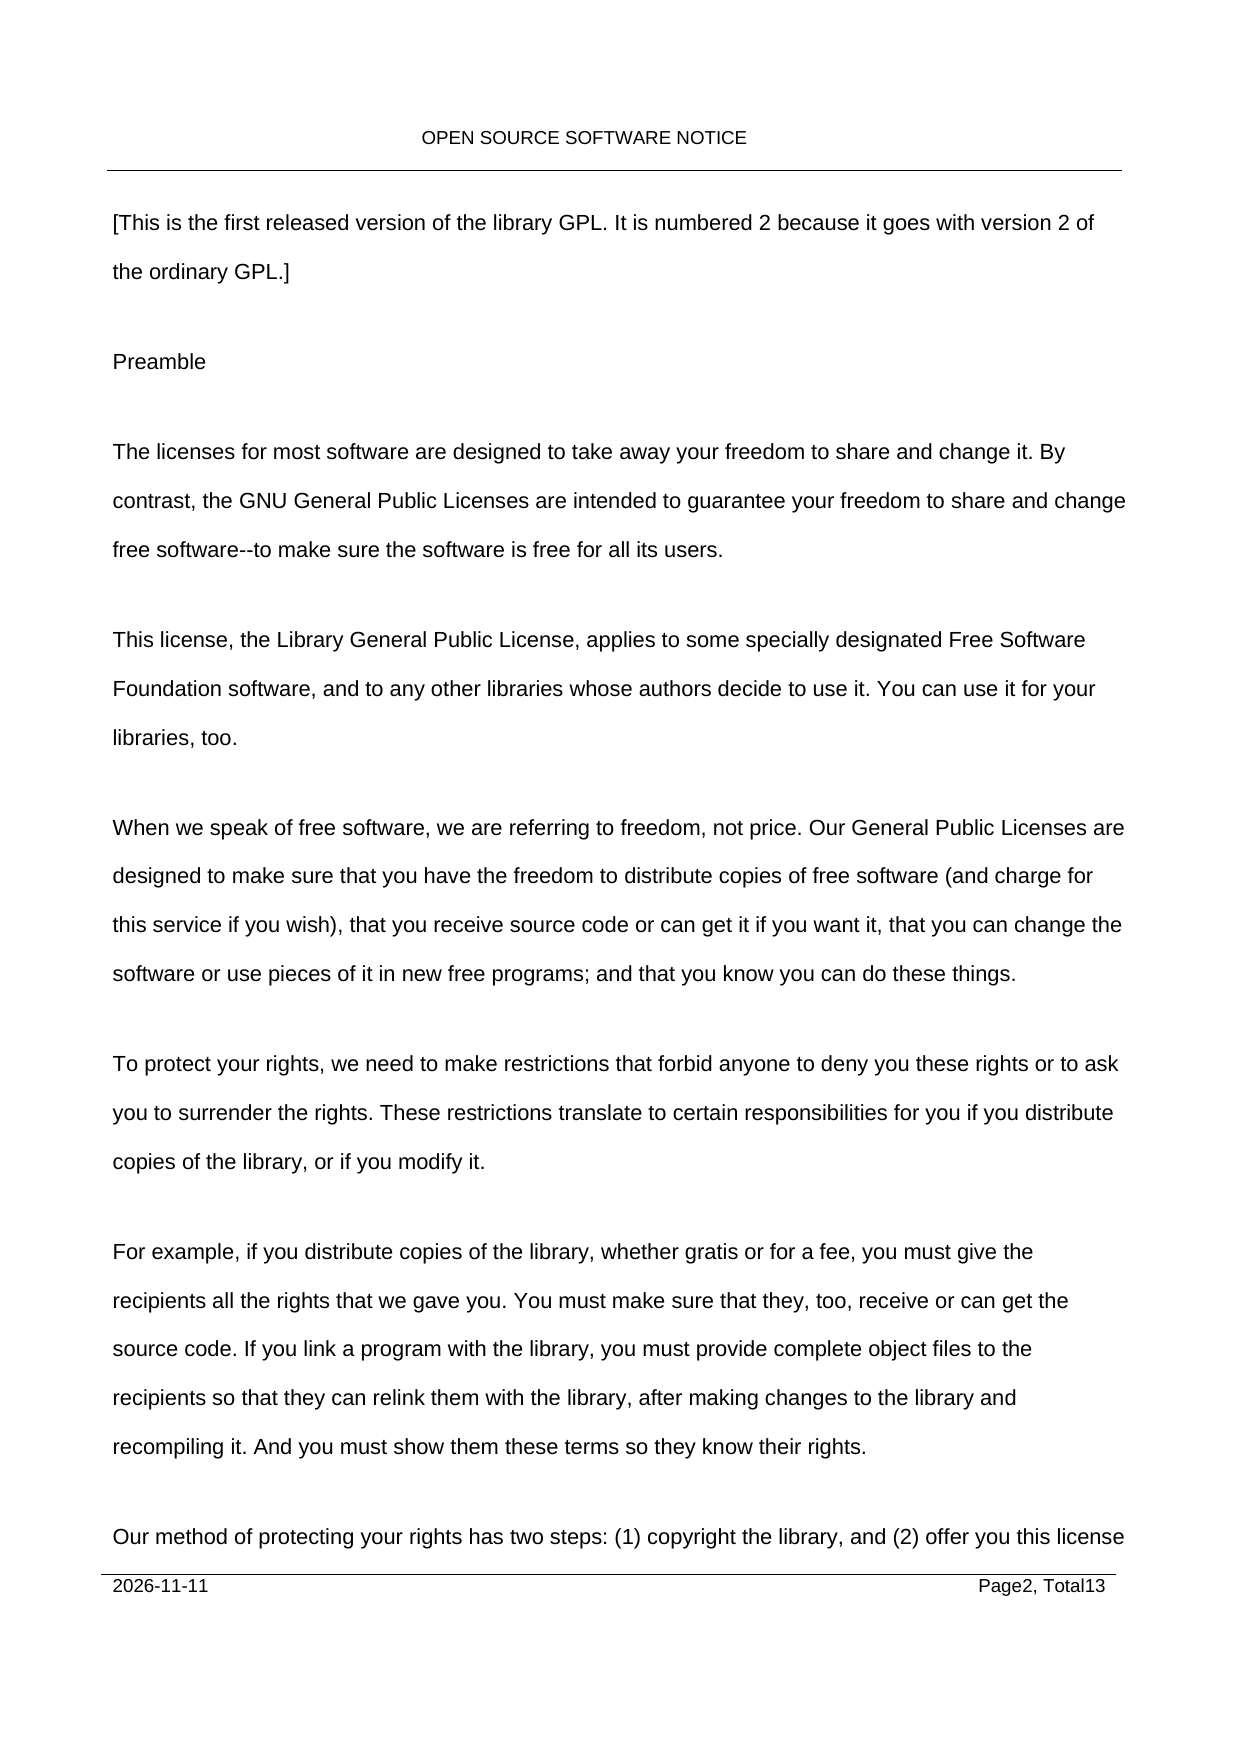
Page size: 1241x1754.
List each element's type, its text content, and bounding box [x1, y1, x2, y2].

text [112, 1520, 1128, 1553]
text Preamble [112, 345, 1128, 378]
text This license, the Library General Public License, applies to some specially designated Free Software Foundation software, and to any other libraries whose authors decide to use it. You can use it for your libraries, too. [112, 623, 1128, 753]
text [This is the first released version of the library GPL. It is numbered 2 because it goes with version 2 of the ordinary GPL.] [112, 206, 1128, 288]
text The licenses for most software are designed to take away your freedom to share and change it. By contrast, the GNU General Public Licenses are intended to guarantee your freedom to share and change free software--to make sure the software is free for all its users. [112, 436, 1128, 566]
text When we speak of free software, we are referring to freedom, not price. Our General Public Licenses are designed to make sure that you have the freedom to distribute copies of free software (and charge for this service if you wish), that you receive source code or can get it if you want it, that you can change the software or use pieces of it in new free programs; and that you know you can do these things. [112, 811, 1128, 990]
text For example, if you distribute copies of the library, whether gratis or for a fee, you must give the recipients all the rights that we gave you. You must make sure that they, too, receive or can get the source code. If you link a program with the library, you must provide complete object files to the recipients so that they can relink them with the library, after making changes to the library and recompiling it. And you must show them these terms so they know their rights. [112, 1235, 1128, 1463]
text To protect your rights, we need to make restrictions that forbid anyone to deny you these rights or to ask you to surrender the rights. These restrictions translate to certain responsibilities for you if you distribute copies of the library, or if you modify it. [112, 1047, 1128, 1177]
